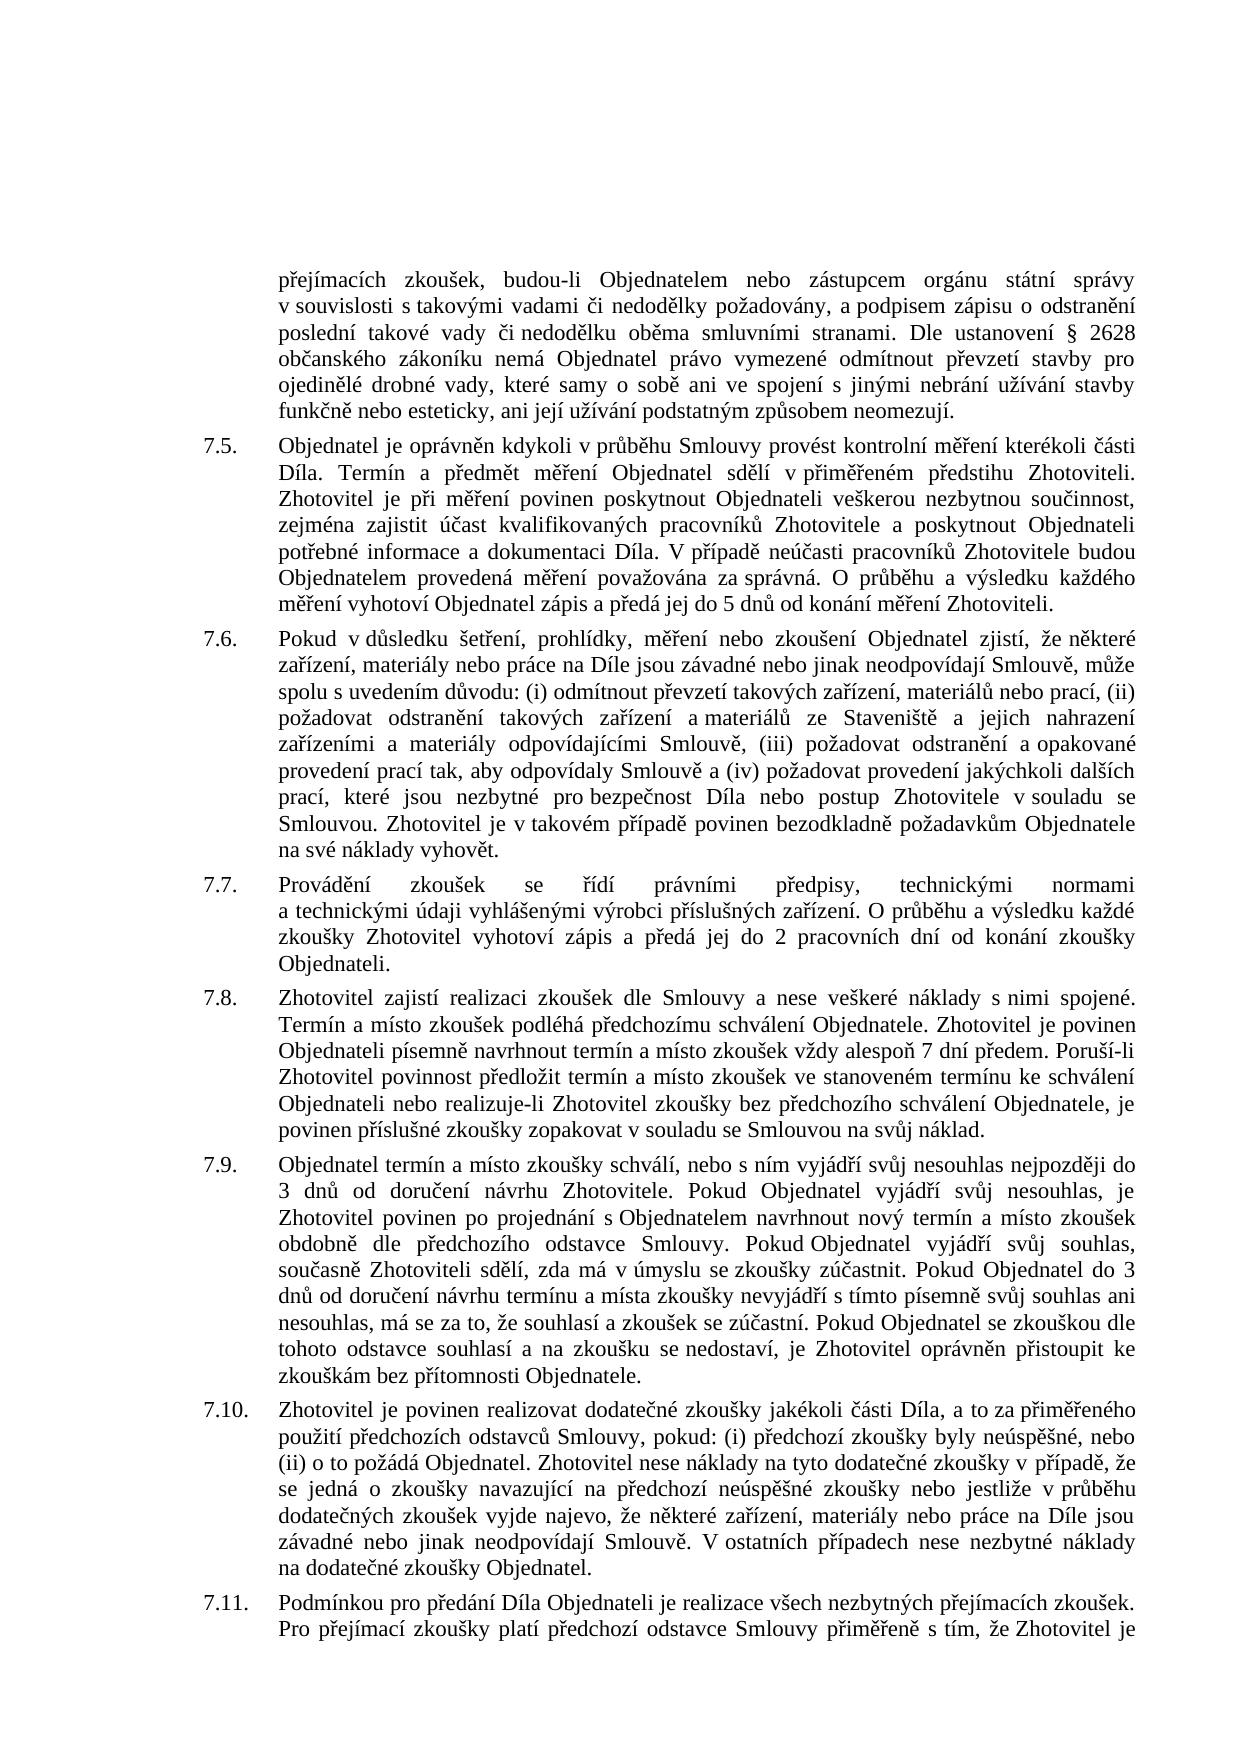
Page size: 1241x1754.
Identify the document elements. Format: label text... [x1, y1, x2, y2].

text Zhotovitel je povinen realizovat dodatečné zkoušky jakékoli části Díla, a to za přiměřeného použití předchozích odstavců Smlouvy, pokud: (i) předchozí zkoušky byly neúspěšné, nebo (ii) o to požádá Objednatel. Zhotovitel nese náklady na tyto dodatečné zkoušky v případě, že se jedná o zkoušky navazující na předchozí neúspěšné zkoušky nebo jestliže v průběhu dodatečných zkoušek vyjde najevo, že některé zařízení, materiály nebo práce na Díle jsou závadné nebo jinak neodpovídají Smlouvě. V ostatních případech nese nezbytné náklady na dodatečné zkoušky Objednatel. [203, 1396, 1136, 1581]
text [203, 1589, 1136, 1642]
text Provádění zkoušek se řídí právními předpisy, technickými normami a technickými údaji vyhlášenými výrobci příslušných zařízení. O průběhu a výsledku každé zkoušky Zhotovitel vyhotoví zápis a předá jej do 2 pracovních dní od konání zkoušky Objednateli. [203, 871, 1136, 976]
text Objednatel je oprávněn kdykoli v průběhu Smlouvy provést kontrolní měření kterékoli části Díla. Termín a předmět měření Objednatel sdělí v přiměřeném předstihu Zhotoviteli. Zhotovitel je při měření povinen poskytnout Objednateli veškerou nezbytnou součinnost, zejména zajistit účast kvalifikovaných pracovníků Zhotovitele a poskytnout Objednateli potřebné informace a dokumentaci Díla. V případě neúčasti pracovníků Zhotovitele budou Objednatelem provedená měření považována za správná. O průběhu a výsledku každého měření vyhotoví Objednatel zápis a předá jej do 5 dnů od konání měření Zhotoviteli. [203, 432, 1136, 617]
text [203, 266, 1136, 424]
text Zhotovitel zajistí realizaci zkoušek dle Smlouvy a nese veškeré náklady s nimi spojené. Termín a místo zkoušek podléhá předchozímu schválení Objednatele. Zhotovitel je povinen Objednateli písemně navrhnout termín a místo zkoušek vždy alespoň 7 dní předem. Poruší-li Zhotovitel povinnost předložit termín a místo zkoušek ve stanoveném termínu ke schválení Objednateli nebo realizuje-li Zhotovitel zkoušky bez předchozího schválení Objednatele, je povinen příslušné zkoušky zopakovat v souladu se Smlouvou na svůj náklad. [203, 984, 1136, 1142]
text Pokud v důsledku šetření, prohlídky, měření nebo zkoušení Objednatel zjistí, že některé zařízení, materiály nebo práce na Díle jsou závadné nebo jinak neodpovídají Smlouvě, může spolu s uvedením důvodu: (i) odmítnout převzetí takových zařízení, materiálů nebo prací, (ii) požadovat odstranění takových zařízení a materiálů ze Staveniště a jejich nahrazení zařízeními a materiály odpovídajícími Smlouvě, (iii) požadovat odstranění a opakované provedení prací tak, aby odpovídaly Smlouvě a (iv) požadovat provedení jakýchkoli dalších prací, které jsou nezbytné pro bezpečnost Díla nebo postup Zhotovitele v souladu se Smlouvou. Zhotovitel je v takovém případě povinen bezodkladně požadavkům Objednatele na své náklady vyhovět. [203, 625, 1136, 862]
text Objednatel termín a místo zkoušky schválí, nebo s ním vyjádří svůj nesouhlas nejpozději do 3 dnů od doručení návrhu Zhotovitele. Pokud Objednatel vyjádří svůj nesouhlas, je Zhotovitel povinen po projednání s Objednatelem navrhnout nový termín a místo zkoušek obdobně dle předchozího odstavce Smlouvy. Pokud Objednatel vyjádří svůj souhlas, současně Zhotoviteli sdělí, zda má v úmyslu se zkoušky zúčastnit. Pokud Objednatel do 3 dnů od doručení návrhu termínu a místa zkoušky nevyjádří s tímto písemně svůj souhlas ani nesouhlas, má se za to, že souhlasí a zkoušek se zúčastní. Pokud Objednatel se zkouškou dle tohoto odstavce souhlasí a na zkoušku se nedostaví, je Zhotovitel oprávněn přistoupit ke zkouškám bez přítomnosti Objednatele. [203, 1151, 1136, 1388]
